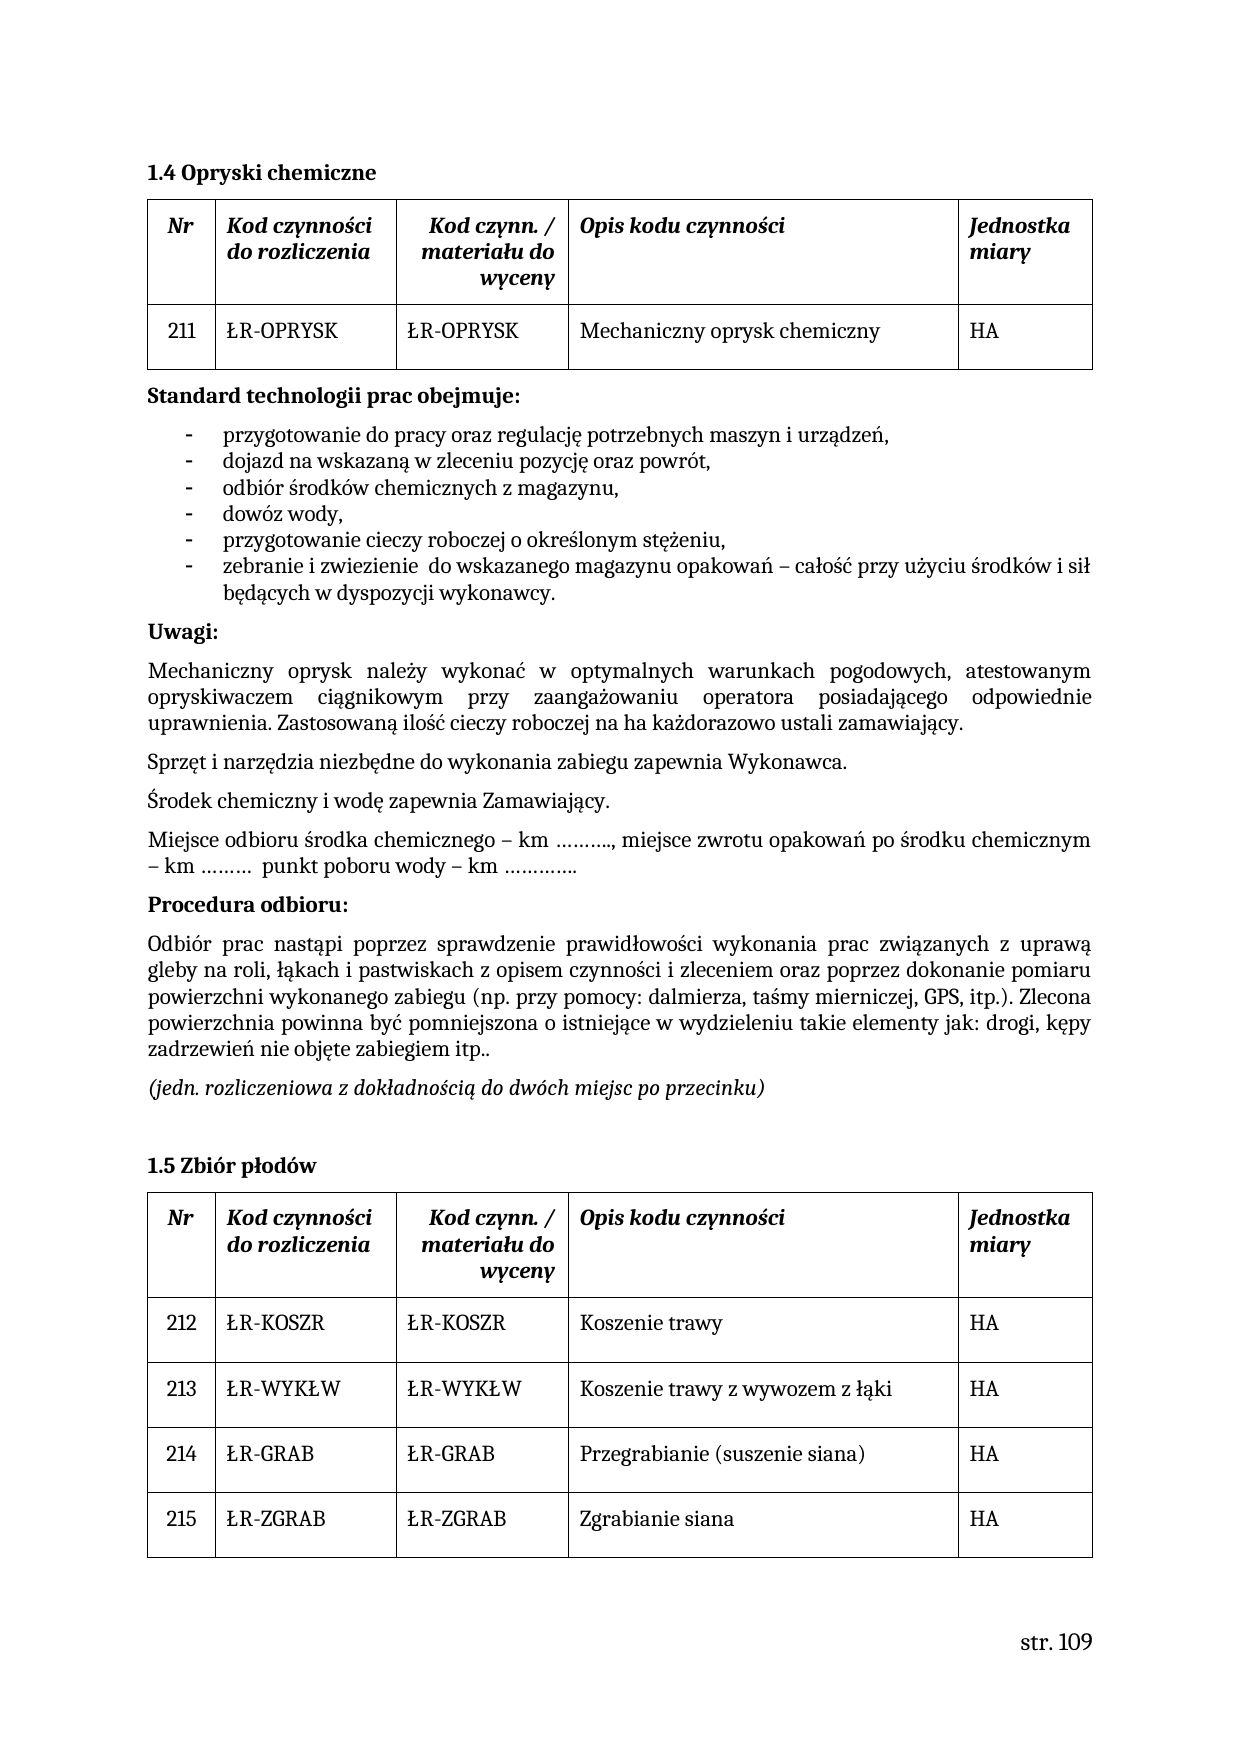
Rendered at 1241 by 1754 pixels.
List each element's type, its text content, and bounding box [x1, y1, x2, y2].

list zebranie i zwiezienie do wskazanego magazynu opakowań – całość przy użyciu środków i sił będących w dyspozycji wykonawcy. [185, 553, 1093, 606]
text Mechaniczny oprysk należy wykonać w optymalnych warunkach pogodowych, atestowanym opryskiwaczem ciągnikowym przy zaangażowaniu operatora posiadającego odpowiednie uprawnienia. Zastosowaną ilość cieczy roboczej na ha każdorazowo ustali zamawiający. [148, 657, 1093, 736]
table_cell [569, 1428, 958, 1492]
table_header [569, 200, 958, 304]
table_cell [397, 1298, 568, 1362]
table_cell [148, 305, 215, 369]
text Procedura odbioru: [148, 892, 1093, 918]
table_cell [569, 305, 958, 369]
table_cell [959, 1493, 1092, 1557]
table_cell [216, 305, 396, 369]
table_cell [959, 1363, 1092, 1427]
text 1.4 Opryski chemiczne [148, 160, 1093, 186]
text Odbiór prac nastąpi poprzez sprawdzenie prawidłowości wykonania prac związanych z uprawą gleby na roli, łąkach i pastwiskach z opisem czynności i zleceniem oraz poprzez dokonanie pomiaru powierzchni wykonanego zabiegu (np. przy pomocy: dalmierza, taśmy mierniczej, GPS, itp.). Zlecona powierzchnia powinna być pomniejszona o istniejące w wydzieleniu takie elementy jak: drogi, kępy zadrzewień nie objęte zabiegiem itp.. [148, 931, 1093, 1062]
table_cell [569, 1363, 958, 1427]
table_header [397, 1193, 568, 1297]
list przygotowanie cieczy roboczej o określonym stężeniu, [185, 527, 1093, 553]
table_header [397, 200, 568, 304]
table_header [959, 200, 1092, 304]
text Miejsce odbioru środka chemicznego – km ………., miejsce zwrotu opakowań po środku chemicznym – km ……… punkt poboru wody – km …………. [148, 827, 1093, 879]
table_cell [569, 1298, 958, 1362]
list dojazd na wskazaną w zleceniu pozycję oraz powrót, [185, 448, 1093, 474]
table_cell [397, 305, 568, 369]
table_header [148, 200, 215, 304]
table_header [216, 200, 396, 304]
list dowóz wody, [185, 501, 1093, 527]
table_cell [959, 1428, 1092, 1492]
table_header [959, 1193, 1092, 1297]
text Standard technologii prac obejmuje: [148, 383, 1093, 409]
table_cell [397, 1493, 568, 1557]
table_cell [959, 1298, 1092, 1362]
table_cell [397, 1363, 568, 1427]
list odbiór środków chemicznych z magazynu, [185, 474, 1093, 501]
text (jedn. rozliczeniowa z dokładnością do dwóch miejsc po przecinku) [148, 1075, 1093, 1101]
text Uwagi: [148, 618, 1093, 645]
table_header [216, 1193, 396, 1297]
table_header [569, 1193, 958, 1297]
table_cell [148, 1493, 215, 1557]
text 1.5 Zbiór płodów [148, 1153, 1093, 1179]
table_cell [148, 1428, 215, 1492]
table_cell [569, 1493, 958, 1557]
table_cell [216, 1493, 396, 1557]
list przygotowanie do pracy oraz regulację potrzebnych maszyn i urządzeń, [185, 422, 1093, 448]
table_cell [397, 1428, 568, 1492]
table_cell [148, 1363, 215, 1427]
text Sprzęt i narzędzia niezbędne do wykonania zabiegu zapewnia Wykonawca. [148, 749, 1093, 775]
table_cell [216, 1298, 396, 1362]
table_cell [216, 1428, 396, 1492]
text Środek chemiczny i wodę zapewnia Zamawiający. [148, 788, 1093, 814]
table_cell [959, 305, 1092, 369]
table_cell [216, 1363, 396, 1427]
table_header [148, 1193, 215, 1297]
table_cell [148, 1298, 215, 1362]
